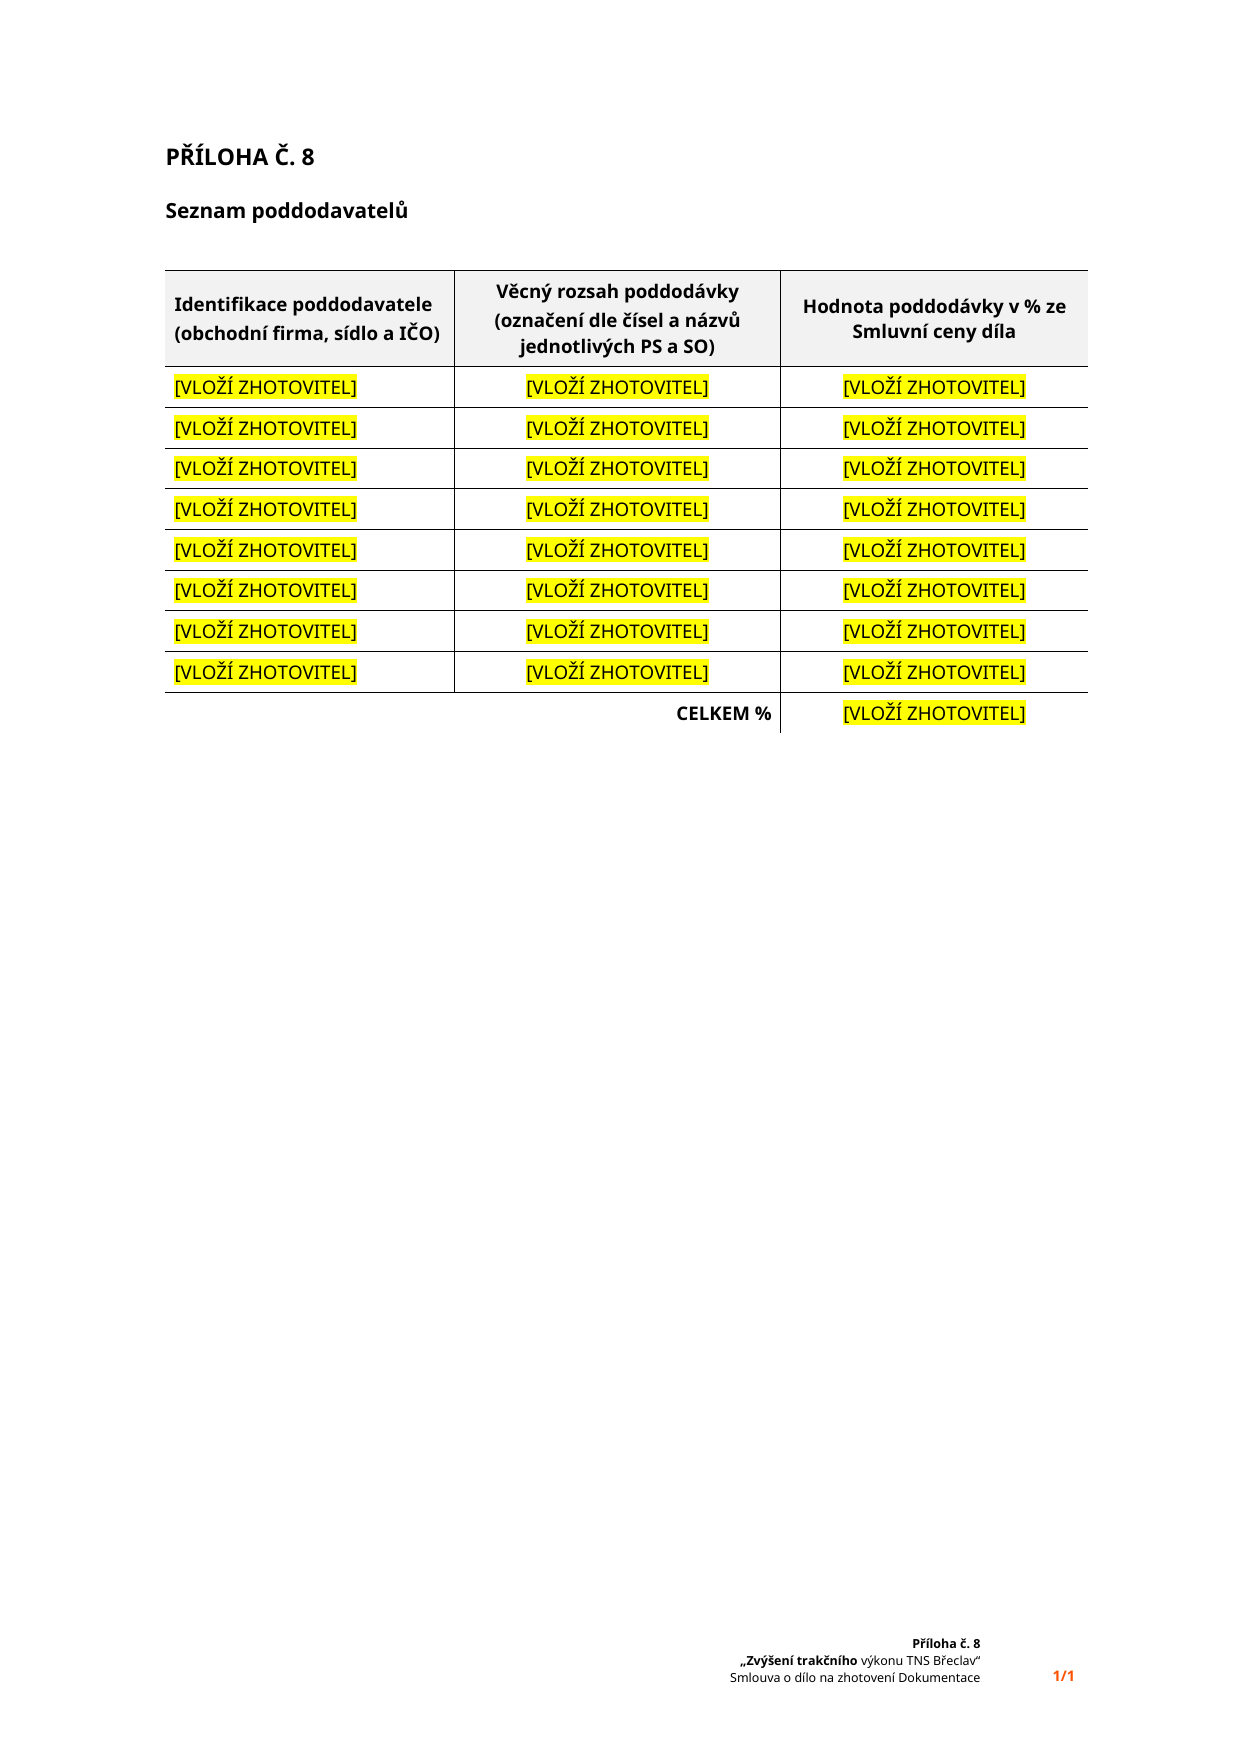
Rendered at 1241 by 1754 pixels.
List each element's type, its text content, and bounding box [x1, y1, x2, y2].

table_cell [VLOŽÍ ZHOTOVITEL] [455, 530, 780, 569]
table_cell [VLOŽÍ ZHOTOVITEL] [165, 611, 454, 651]
table_cell [VLOŽÍ ZHOTOVITEL] [781, 489, 1088, 529]
table_cell [VLOŽÍ ZHOTOVITEL] [165, 408, 454, 447]
text Příloha č. 8 [165, 141, 1075, 173]
table_cell [VLOŽÍ ZHOTOVITEL] [781, 611, 1088, 651]
table_cell [VLOŽÍ ZHOTOVITEL] [165, 489, 454, 529]
table_cell [VLOŽÍ ZHOTOVITEL] [165, 652, 454, 692]
table_cell [VLOŽÍ ZHOTOVITEL] [455, 449, 780, 488]
text Seznam poddodavatelů [165, 197, 1075, 225]
table_cell [VLOŽÍ ZHOTOVITEL] [781, 367, 1088, 407]
table_header Věcný rozsah poddodávky (označení dle čísel a názvů jednotlivých PS a SO) [455, 271, 780, 366]
table_cell [VLOŽÍ ZHOTOVITEL] [165, 367, 454, 407]
table_cell [VLOŽÍ ZHOTOVITEL] [455, 489, 780, 529]
table_cell [VLOŽÍ ZHOTOVITEL] [165, 449, 454, 488]
table_header Hodnota poddodávky v % ze Smluvní ceny díla [781, 271, 1088, 366]
table_cell [VLOŽÍ ZHOTOVITEL] [455, 408, 780, 447]
table_cell [VLOŽÍ ZHOTOVITEL] [781, 408, 1088, 447]
table_cell [VLOŽÍ ZHOTOVITEL] [781, 693, 1088, 732]
table_cell [VLOŽÍ ZHOTOVITEL] [781, 571, 1088, 610]
table_cell CELKEM % [165, 693, 780, 732]
table_cell [VLOŽÍ ZHOTOVITEL] [781, 449, 1088, 488]
table_cell [VLOŽÍ ZHOTOVITEL] [455, 611, 780, 651]
table_cell [VLOŽÍ ZHOTOVITEL] [455, 367, 780, 407]
table_cell [VLOŽÍ ZHOTOVITEL] [165, 530, 454, 569]
table_cell [VLOŽÍ ZHOTOVITEL] [165, 571, 454, 610]
table_cell [VLOŽÍ ZHOTOVITEL] [455, 652, 780, 692]
table_header Identifikace poddodavatele (obchodní firma, sídlo a IČO) [165, 271, 454, 366]
table_cell [VLOŽÍ ZHOTOVITEL] [781, 652, 1088, 692]
table_cell [VLOŽÍ ZHOTOVITEL] [455, 571, 780, 610]
table_cell [VLOŽÍ ZHOTOVITEL] [781, 530, 1088, 569]
